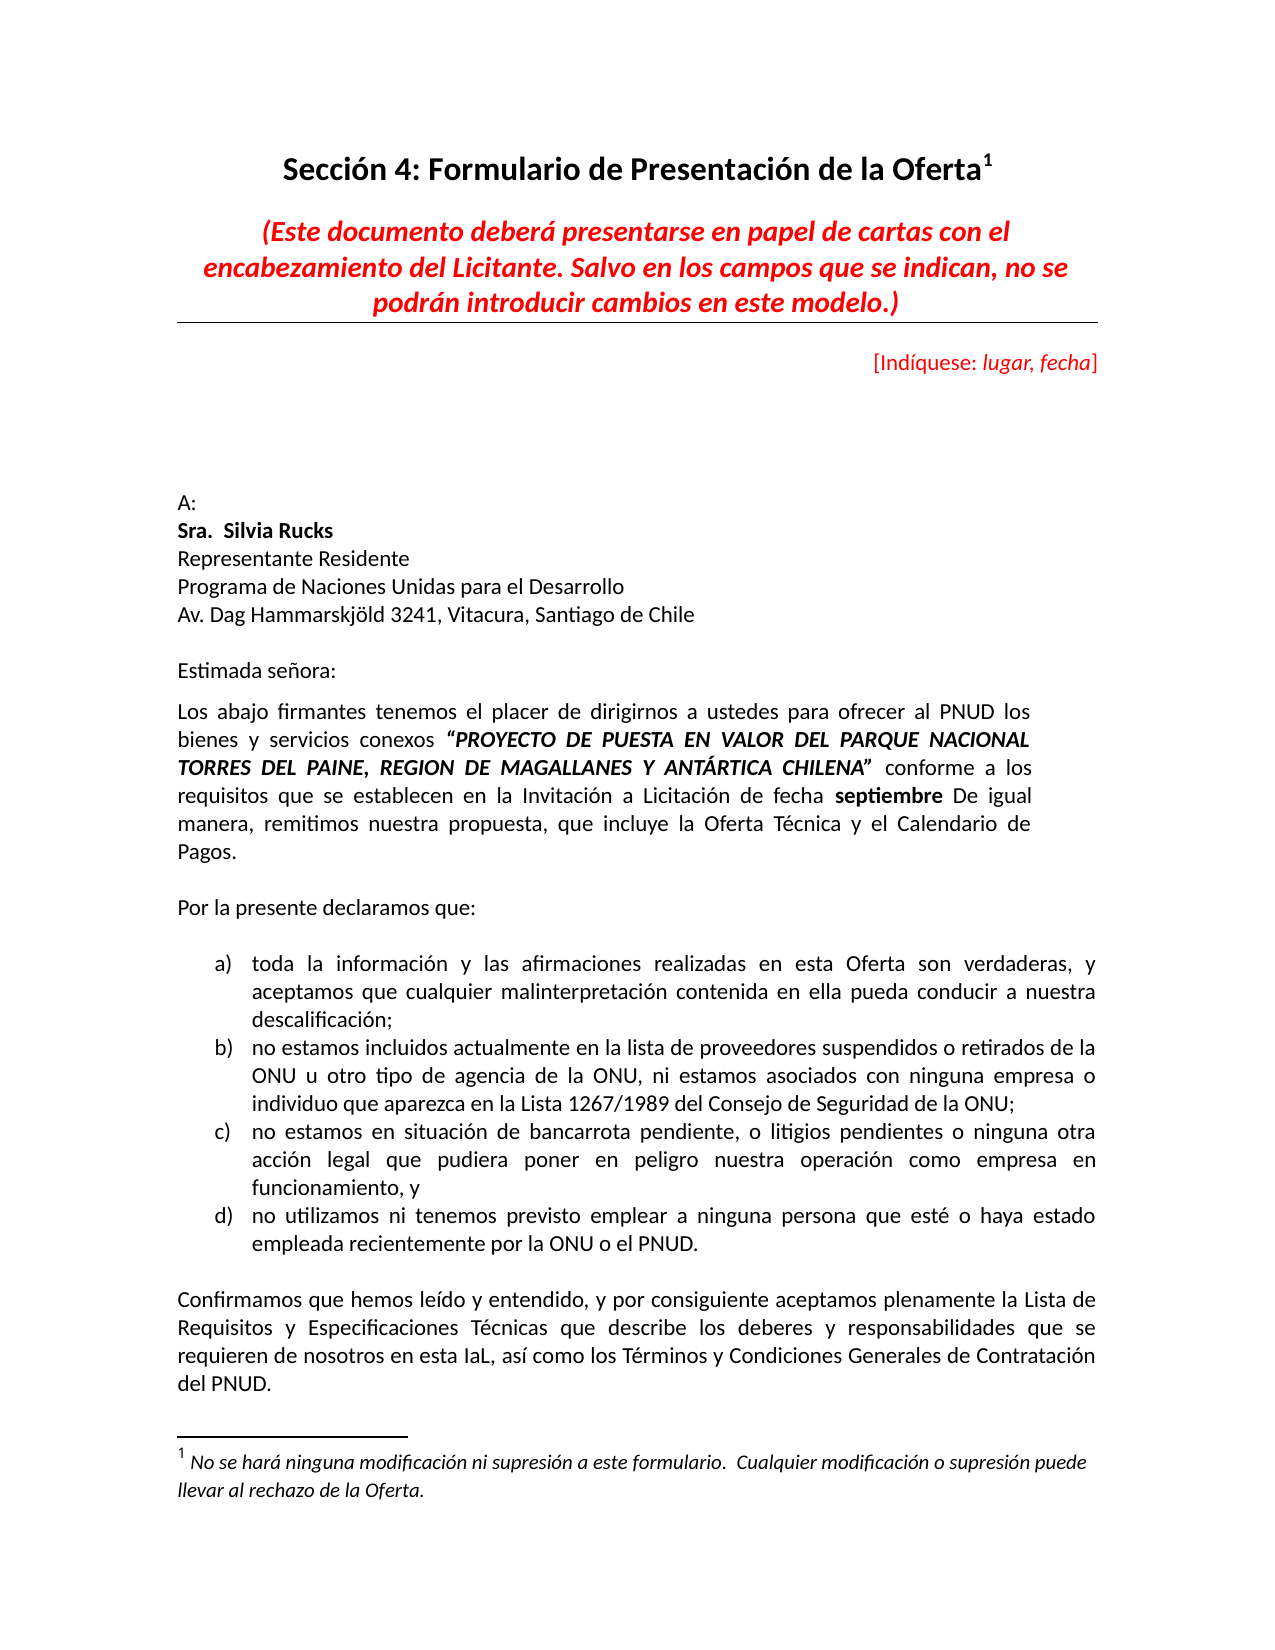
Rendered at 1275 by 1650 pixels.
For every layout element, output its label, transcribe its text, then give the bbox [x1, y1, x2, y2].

text (Este documento deberá presentarse en papel de cartas con el encabezamiento del Licitante. Salvo en los campos que se indican, no se podrán introducir cambios en este modelo.) [177, 213, 1098, 322]
text Estimada señora: [177, 657, 1098, 684]
text Av. Dag Hammarskjöld 3241, Vitacura, Santiago de Chile [177, 601, 1098, 628]
text Representante Residente [177, 544, 1098, 572]
text Sección 4: Formulario de Presentación de la Oferta [177, 148, 1098, 188]
list no estamos incluidos actualmente en la lista de proveedores suspendidos o retirados de la ONU u otro tipo de agencia de la ONU, ni estamos asociados con ninguna empresa o individuo que aparezca en la Lista 1267/1989 del Consejo de Seguridad de la ONU; [214, 1033, 1098, 1117]
list no estamos en situación de bancarrota pendiente, o litigios pendientes o ninguna otra acción legal que pudiera poner en peligro nuestra operación como empresa en funcionamiento, y [214, 1117, 1098, 1201]
list toda la información y las afirmaciones realizadas en esta Oferta son verdaderas, y aceptamos que cualquier malinterpretación contenida en ella pueda conducir a nuestra descalificación; [214, 949, 1098, 1033]
text [Indíquese: lugar, fecha] [177, 348, 1098, 376]
list no utilizamos ni tenemos previsto emplear a ninguna persona que esté o haya estado empleada recientemente por la ONU o el PNUD. [214, 1201, 1098, 1257]
text Por la presente declaramos que: [177, 893, 1098, 921]
text Sra. Silvia Rucks [177, 516, 1098, 544]
text Programa de Naciones Unidas para el Desarrollo [177, 572, 1098, 601]
text Confirmamos que hemos leído y entendido, y por consiguiente aceptamos plenamente la Lista de Requisitos y Especificaciones Técnicas que describe los deberes y responsabilidades que se requieren de nosotros en esta IaL, así como los Términos y Condiciones Generales de Contratación del PNUD. [177, 1286, 1098, 1398]
text A: [177, 488, 1098, 516]
text Los abajo firmantes tenemos el placer de dirigirnos a ustedes para ofrecer al PNUD los bienes y servicios conexos “PROYECTO DE PUESTA EN VALOR DEL PARQUE NACIONAL TORRES DEL PAINE, REGION DE MAGALLANES Y ANTÁRTICA CHILENA” conforme a los requisitos que se establecen en la Invitación a Licitación de fecha septiembre De igual manera, remitimos nuestra propuesta, que incluye la Oferta Técnica y el Calendario de Pagos. [177, 697, 1032, 865]
